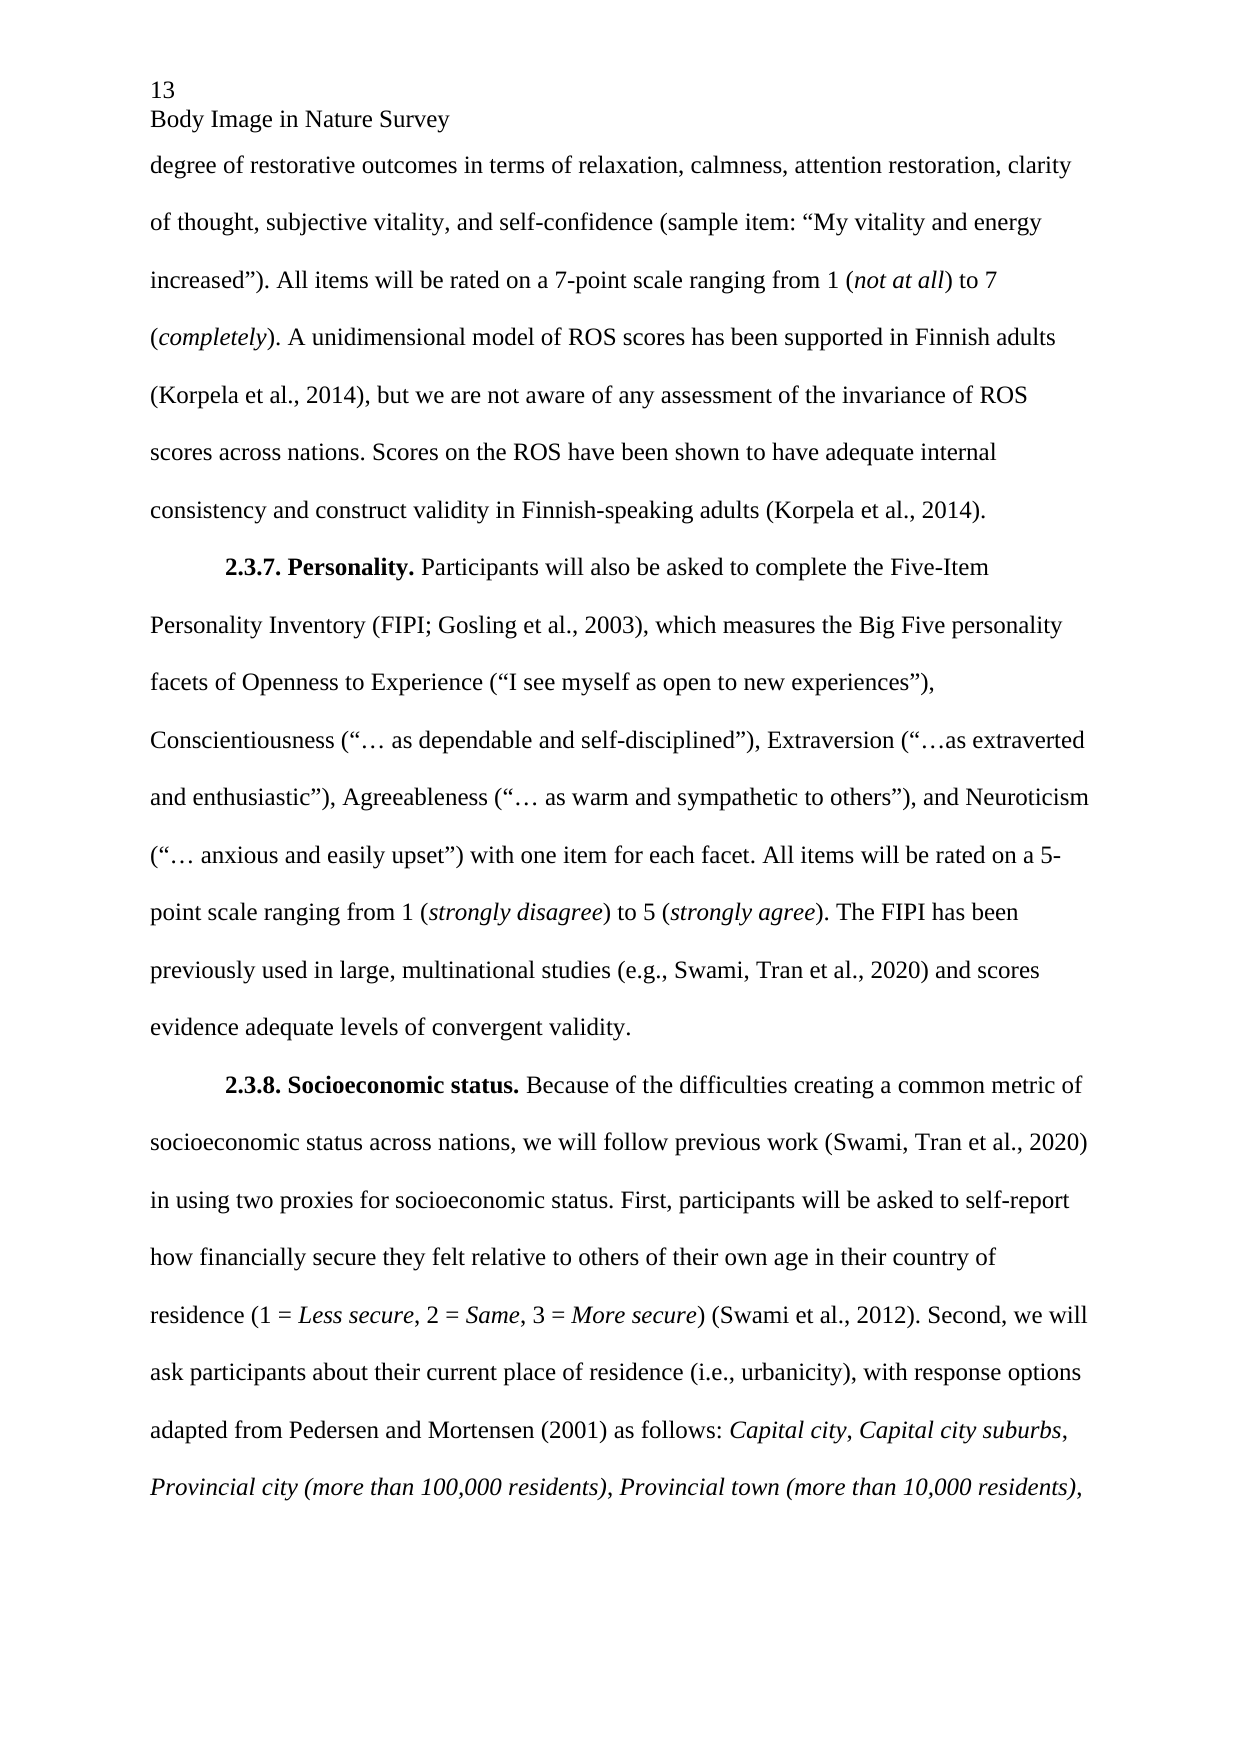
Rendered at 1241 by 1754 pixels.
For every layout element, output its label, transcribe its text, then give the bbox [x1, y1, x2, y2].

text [150, 150, 1090, 524]
text 2.3.7. Personality. Participants will also be asked to complete the Five-Item Personality Inventory (FIPI; Gosling et al., 2003), which measures the Big Five personality facets of Openness to Experience (“I see myself as open to new experiences”), Conscientiousness (“… as dependable and self-disciplined”), Extraversion (“…as extraverted and enthusiastic”), Agreeableness (“… as warm and sympathetic to others”), and Neuroticism (“… anxious and easily upset”) with one item for each facet. All items will be rated on a 5-point scale ranging from 1 (strongly disagree) to 5 (strongly agree). The FIPI has been previously used in large, multinational studies (e.g., Swami, Tran et al., 2020) and scores evidence adequate levels of convergent validity. [150, 552, 1090, 1041]
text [150, 1070, 1090, 1501]
